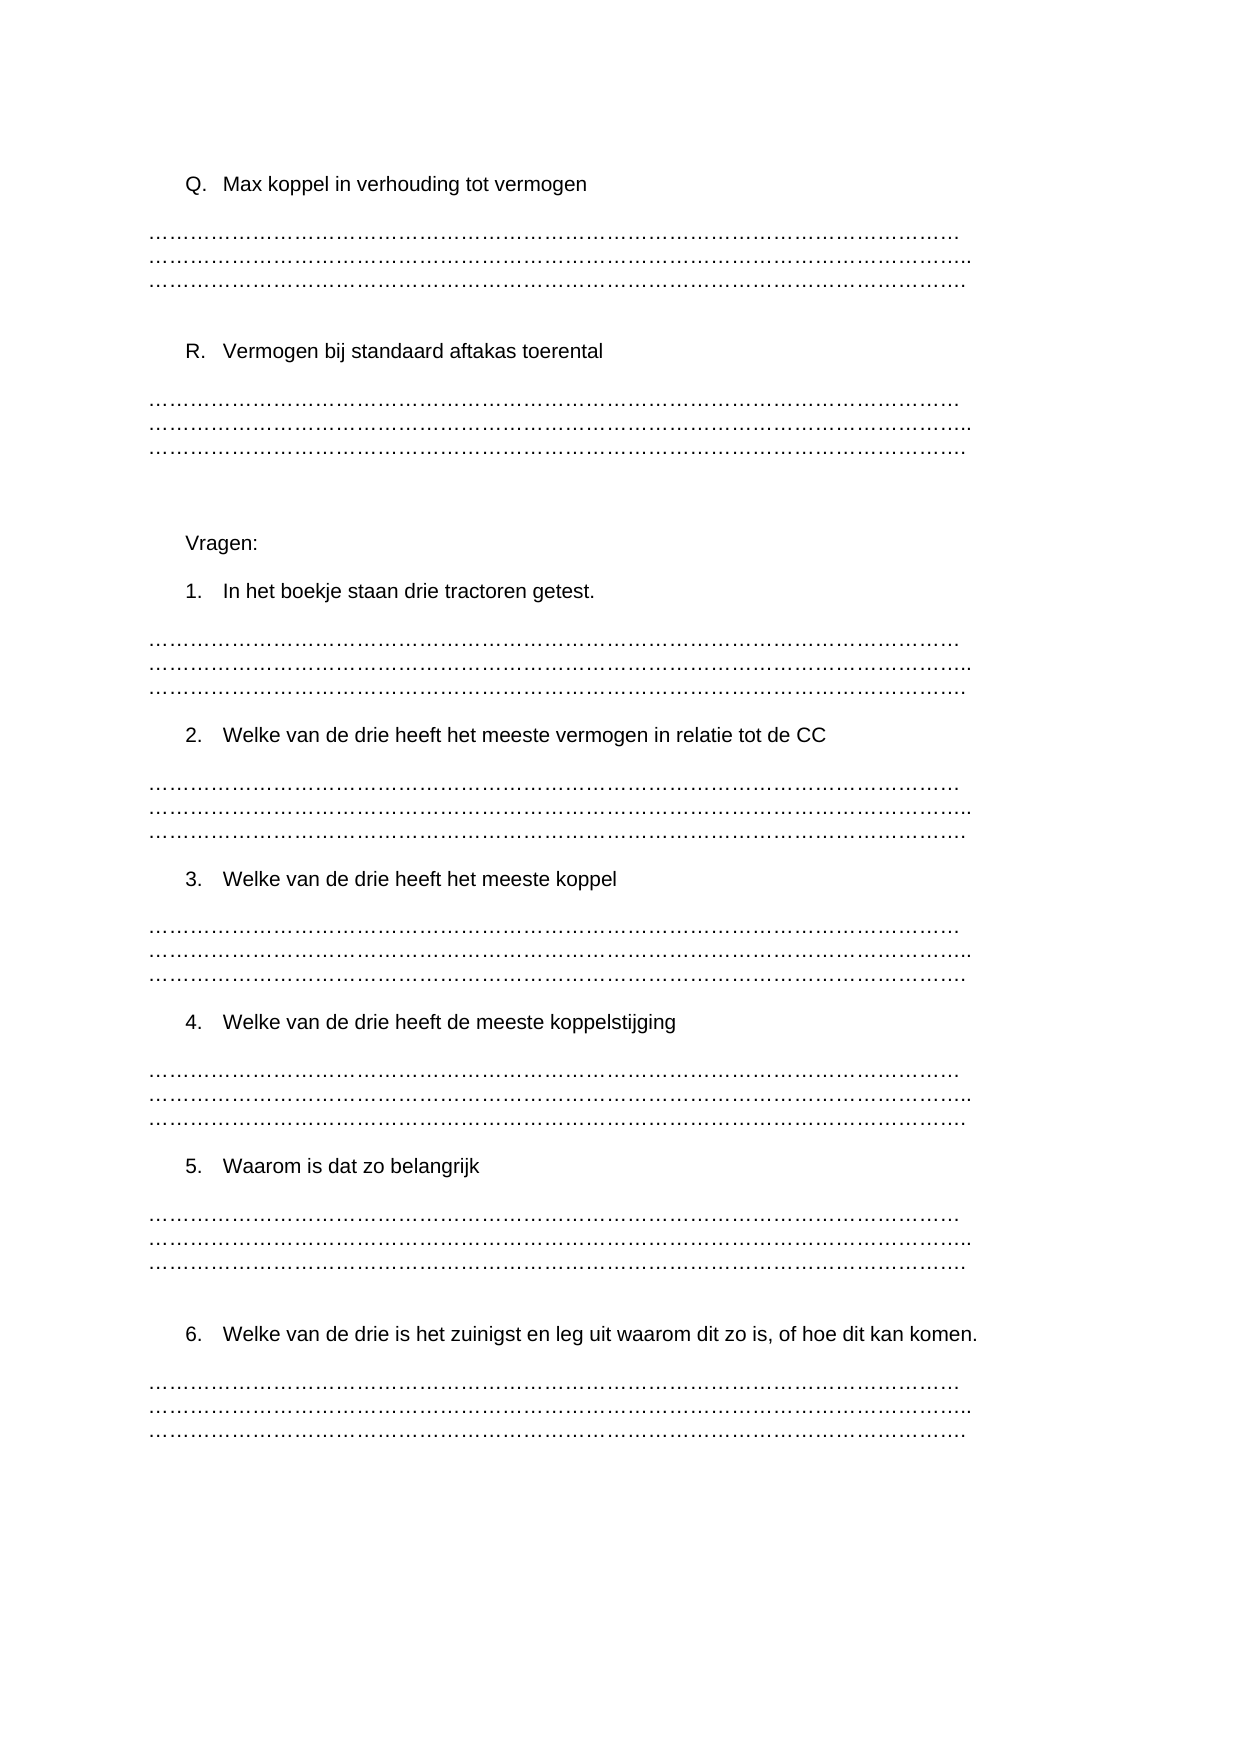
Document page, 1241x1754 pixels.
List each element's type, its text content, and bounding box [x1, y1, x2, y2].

list Welke van de drie heeft het meeste vermogen in relatie tot de CC [185, 723, 1093, 747]
text ……………………………………………………………………………………………………….. [148, 411, 1093, 435]
text ………………………………………………………………………………………………………. [148, 1250, 1093, 1274]
list In het boekje staan drie tractoren getest. [185, 579, 1093, 603]
text ……………………………………………………………………………………………………… [148, 914, 1093, 938]
text ………………………………………………………………………………………………………. [148, 435, 1093, 459]
text ………………………………………………………………………………………………………. [148, 818, 1093, 842]
list Max koppel in verhouding tot vermogen [185, 172, 1093, 196]
text ……………………………………………………………………………………………………… [148, 1058, 1093, 1082]
text ………………………………………………………………………………………………………. [148, 962, 1093, 986]
list Welke van de drie heeft het meeste koppel [185, 866, 1093, 890]
text ……………………………………………………………………………………………………… [148, 627, 1093, 651]
text ……………………………………………………………………………………………………… [148, 387, 1093, 411]
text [148, 267, 1093, 291]
text ………………………………………………………………………………………………………. [148, 1106, 1093, 1130]
text ………………………………………………………………………………………………………. [148, 1417, 1093, 1441]
list Waarom is dat zo belangrijk [185, 1154, 1093, 1178]
text ……………………………………………………………………………………………………… [148, 1202, 1093, 1226]
text ……………………………………………………………………………………………………….. [148, 1226, 1093, 1250]
text ………………………………………………………………………………………………………. [148, 675, 1093, 699]
list Vermogen bij standaard aftakas toerental [185, 339, 1093, 363]
text ……………………………………………………………………………………………………… [148, 771, 1093, 794]
list Welke van de drie is het zuinigst en leg uit waarom dit zo is, of hoe dit kan komen. [185, 1322, 1093, 1346]
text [148, 243, 1093, 267]
text ……………………………………………………………………………………………………….. [148, 938, 1093, 962]
text Vragen: [185, 531, 1093, 555]
text ……………………………………………………………………………………………………… [148, 219, 1093, 243]
text ……………………………………………………………………………………………………….. [148, 651, 1093, 675]
text ……………………………………………………………………………………………………….. [148, 794, 1093, 818]
list Welke van de drie heeft de meeste koppelstijging [185, 1010, 1093, 1034]
text ……………………………………………………………………………………………………….. [148, 1082, 1093, 1106]
text ……………………………………………………………………………………………………… [148, 1369, 1093, 1393]
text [148, 1393, 1093, 1417]
